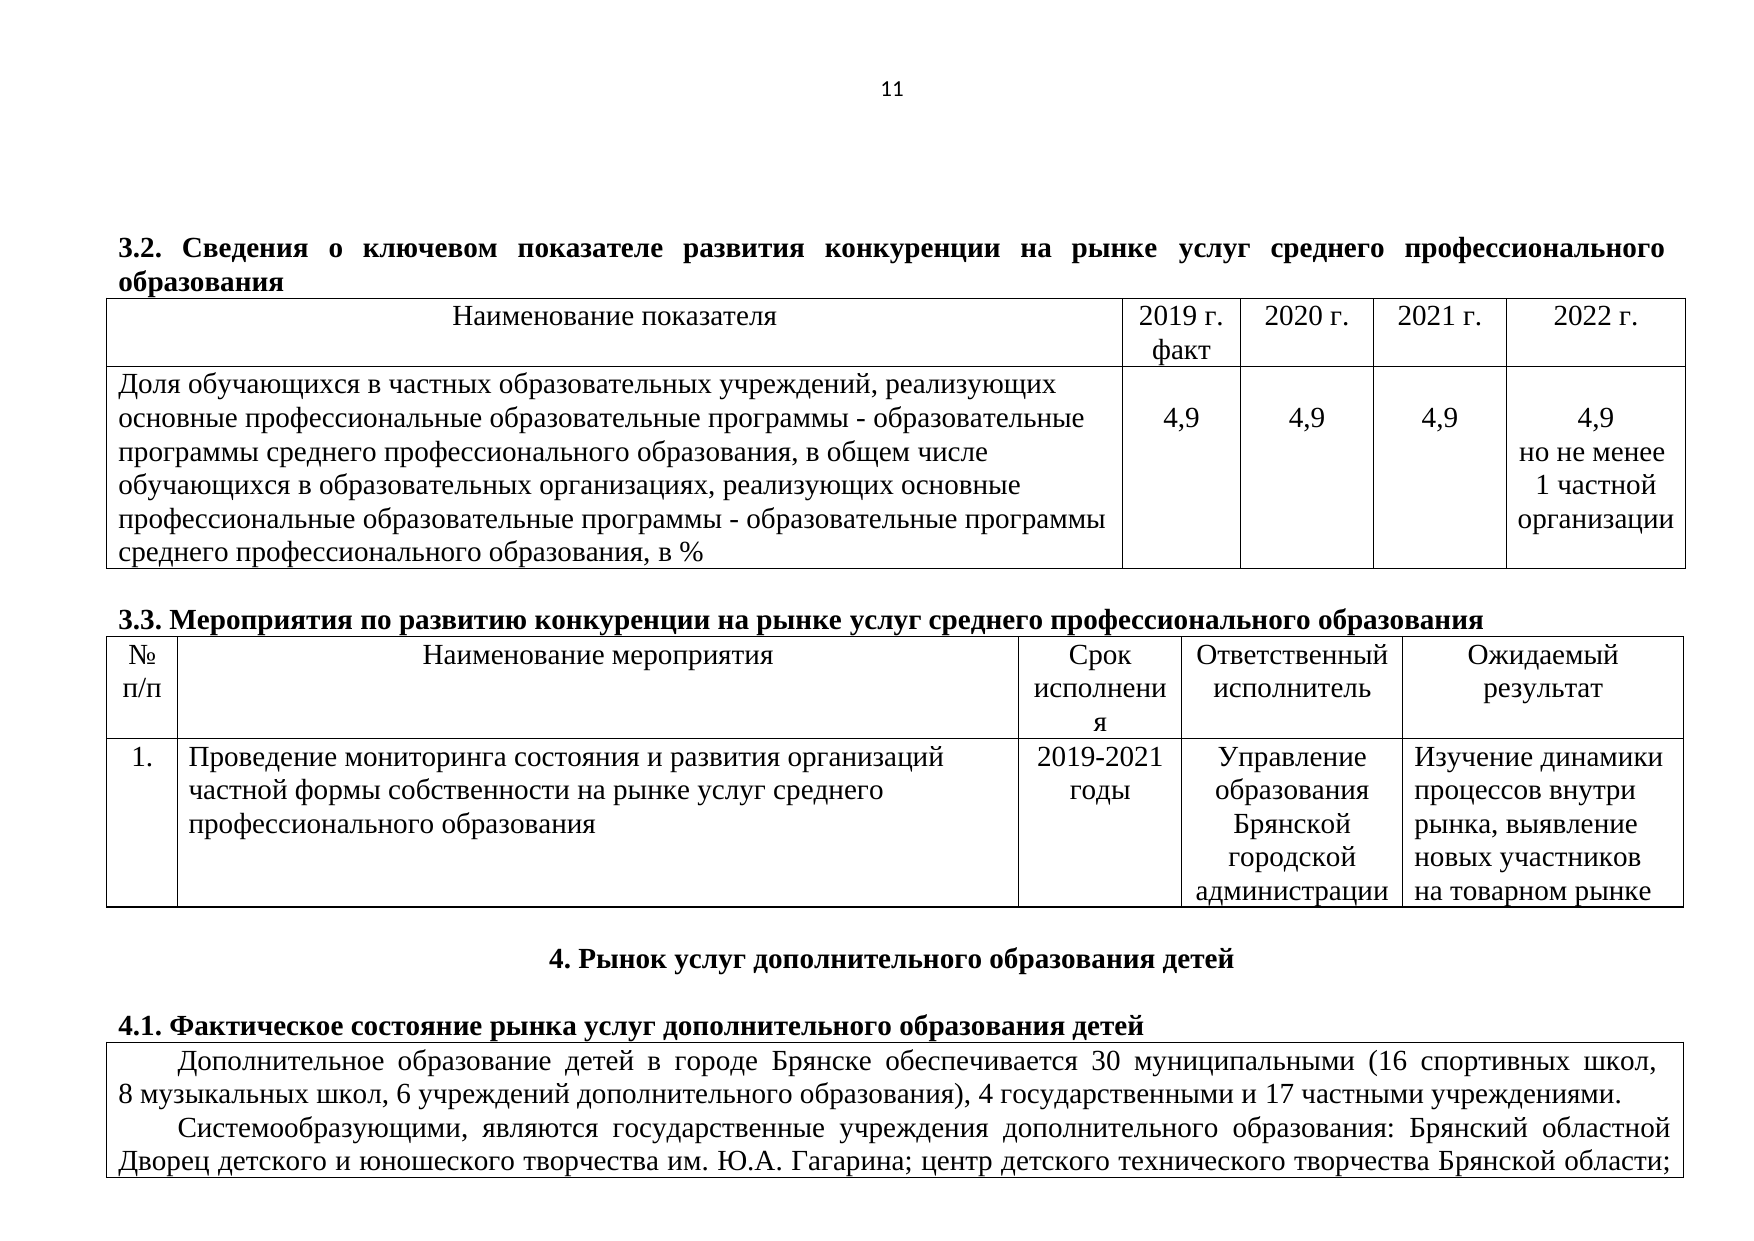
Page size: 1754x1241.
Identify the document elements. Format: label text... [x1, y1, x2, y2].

table_cell Управление образования Брянской городской администрации [1182, 739, 1402, 906]
table_header 2020 г. [1241, 299, 1373, 366]
table_header 2021 г. [1374, 299, 1506, 366]
text 3.3. Мероприятия по развитию конкуренции на рынке услуг среднего профессионального образования [118, 602, 1665, 636]
table_cell Проведение мониторинга состояния и развития организаций частной формы собственности на рынке услуг среднего профессионального образования [178, 739, 1018, 906]
table_cell 4,9 [1241, 367, 1373, 568]
table_cell Доля обучающихся в частных образовательных учреждений, реализующих основные профессиональные образовательные программы - образовательные программы среднего профессионального образования, в общем числе обучающихся в образовательных организациях, реализующих основные профессиональные образовательные программы - образовательные программы среднего профессионального образования, в % [107, 367, 1122, 568]
table_cell 1. [107, 739, 177, 906]
table_header 2019 г. факт [1123, 299, 1240, 366]
text 4.1. Фактическое состояние рынка услуг дополнительного образования детей [118, 1008, 1665, 1042]
table_header Наименование мероприятия [178, 637, 1018, 738]
table_cell 4,9 [1123, 367, 1240, 568]
table_cell 2019-2021 годы [1019, 739, 1181, 906]
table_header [107, 1043, 1683, 1177]
table_header Ответственный исполнитель [1182, 637, 1402, 738]
table_cell 4,9 но не менее 1 частной организации [1507, 367, 1685, 568]
table_header Ожидаемый результат [1403, 637, 1683, 738]
table_header № п/п [107, 637, 177, 738]
text 3.2. Сведения о ключевом показателе развития конкуренции на рынке услуг среднего профессионального образования [118, 230, 1665, 297]
table_cell 4,9 [1374, 367, 1506, 568]
table_cell Изучение динамики процессов внутри рынка, выявление новых участников на товарном рынке [1403, 739, 1683, 906]
text 4. Рынок услуг дополнительного образования детей [118, 941, 1665, 974]
table_header Срок исполнения [1019, 637, 1181, 738]
table_header Наименование показателя [107, 299, 1122, 366]
table_header 2022 г. [1507, 299, 1685, 366]
